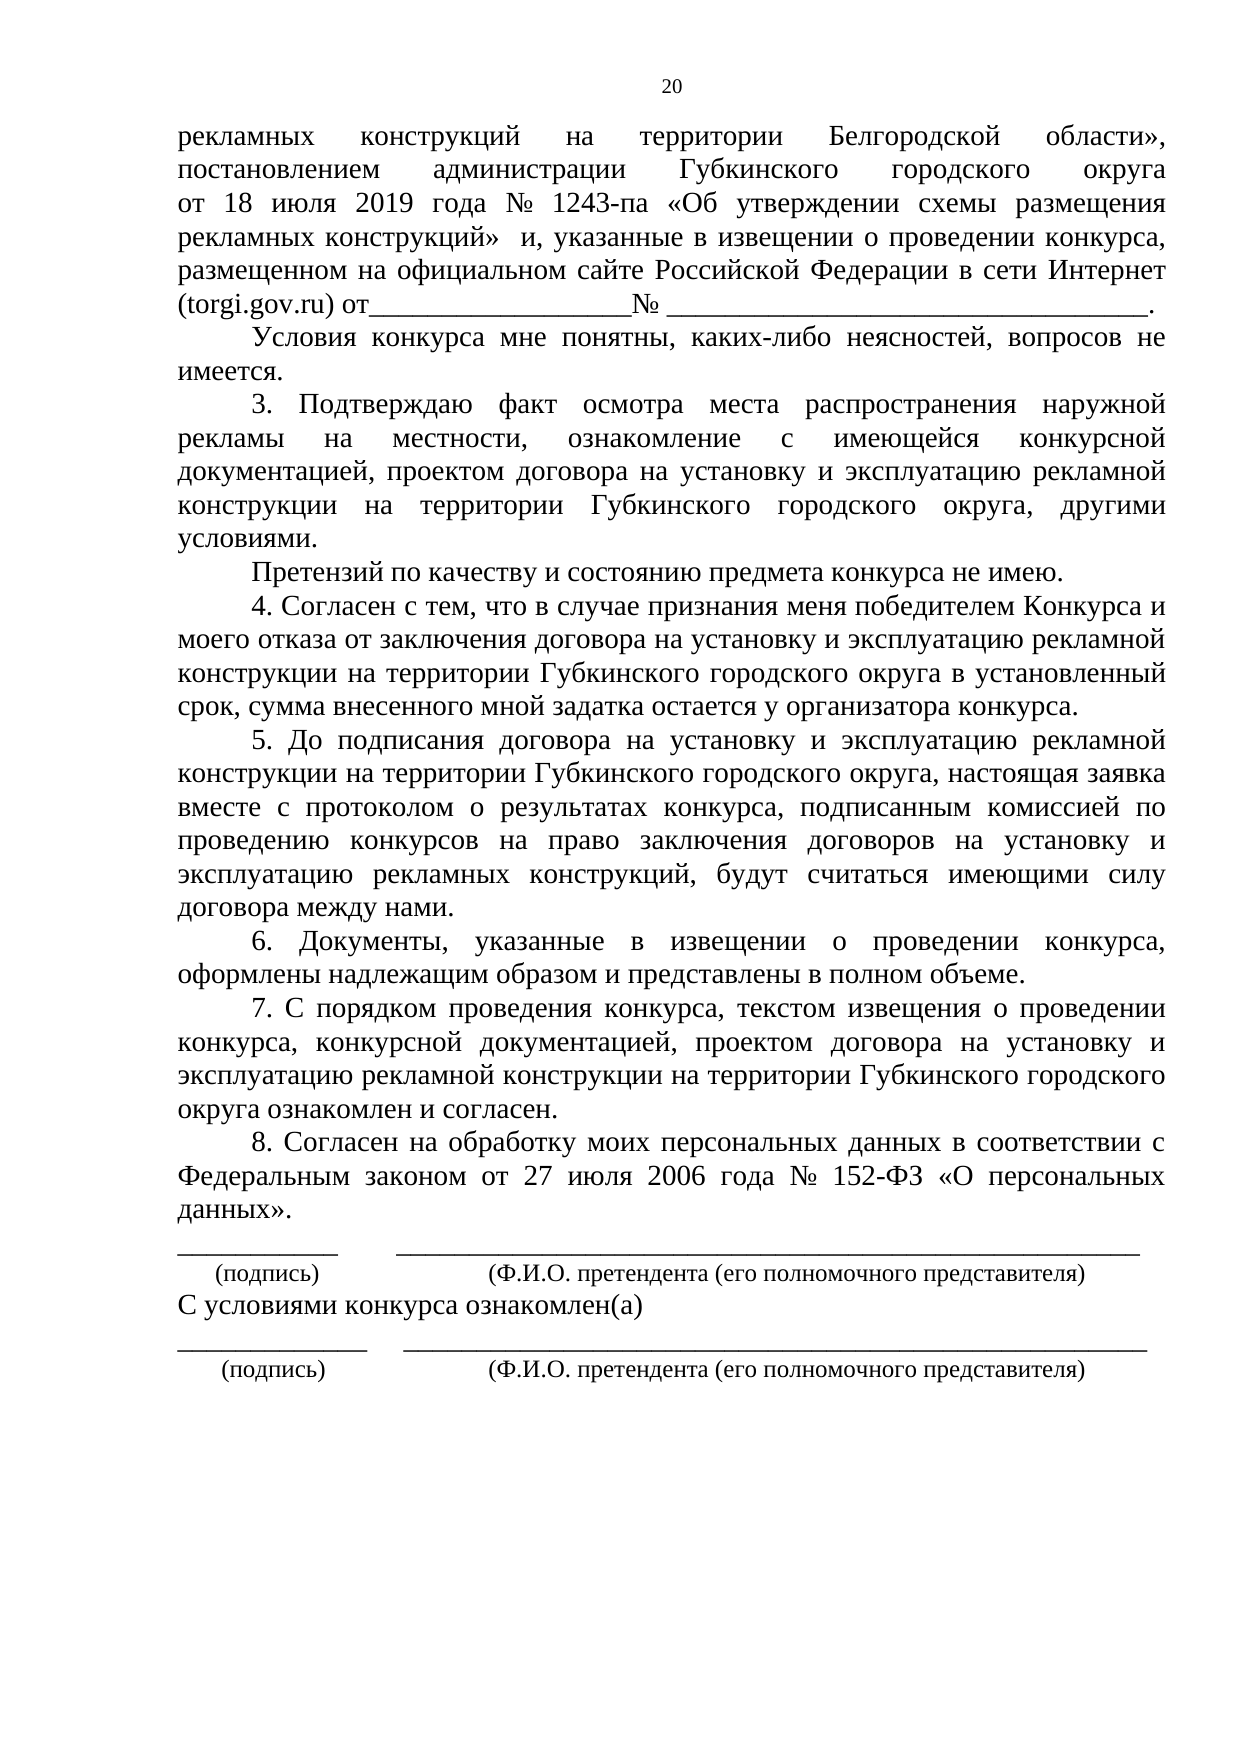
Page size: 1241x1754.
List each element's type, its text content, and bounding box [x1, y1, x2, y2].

text 5. До подписания договора на установку и эксплуатацию рекламной конструкции на территории Губкинского городского округа, настоящая заявка вместе с протоколом о результатах конкурса, подписанным комиссией по проведению конкурсов на право заключения договоров на установку и эксплуатацию рекламных конструкций, будут считаться имеющими силу договора между нами. [177, 722, 1167, 923]
text ___________ ___________________________________________________ [177, 1225, 1167, 1258]
text (подпись) (Ф.И.О. претендента (его полномочного представителя) [177, 1258, 1167, 1287]
text 6. Документы, указанные в извещении о проведении конкурса, оформлены надлежащим образом и представлены в полном объеме. [177, 923, 1167, 990]
text Претензий по качеству и состоянию предмета конкурса не имею. [177, 554, 1167, 588]
text (подпись) (Ф.И.О. претендента (его полномочного представителя) [177, 1354, 1167, 1383]
text Условия конкурса мне понятны, каких-либо неясностей, вопросов не имеется. [177, 319, 1167, 386]
text С условиями конкурса ознакомлен(а) [177, 1287, 1167, 1321]
text _____________ ___________________________________________________ [177, 1321, 1167, 1354]
text 8. Согласен на обработку моих персональных данных в соответствии с Федеральным законом от 27 июля 2006 года № 152-ФЗ «О персональных данных». [177, 1124, 1167, 1225]
text 7. С порядком проведения конкурса, текстом извещения о проведении конкурса, конкурсной документацией, проектом договора на установку и эксплуатацию рекламной конструкции на территории Губкинского городского округа ознакомлен и согласен. [177, 990, 1167, 1124]
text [177, 118, 1167, 319]
text 4. Согласен с тем, что в случае признания меня победителем Конкурса и моего отказа от заключения договора на установку и эксплуатацию рекламной конструкции на территории Губкинского городского округа в установленный срок, сумма внесенного мной задатка остается у организатора конкурса. [177, 588, 1167, 722]
text 3. Подтверждаю факт осмотра места распространения наружной рекламы на местности, ознакомление с имеющейся конкурсной документацией, проектом договора на установку и эксплуатацию рекламной конструкции на территории Губкинского городского округа, другими условиями. [177, 386, 1167, 554]
